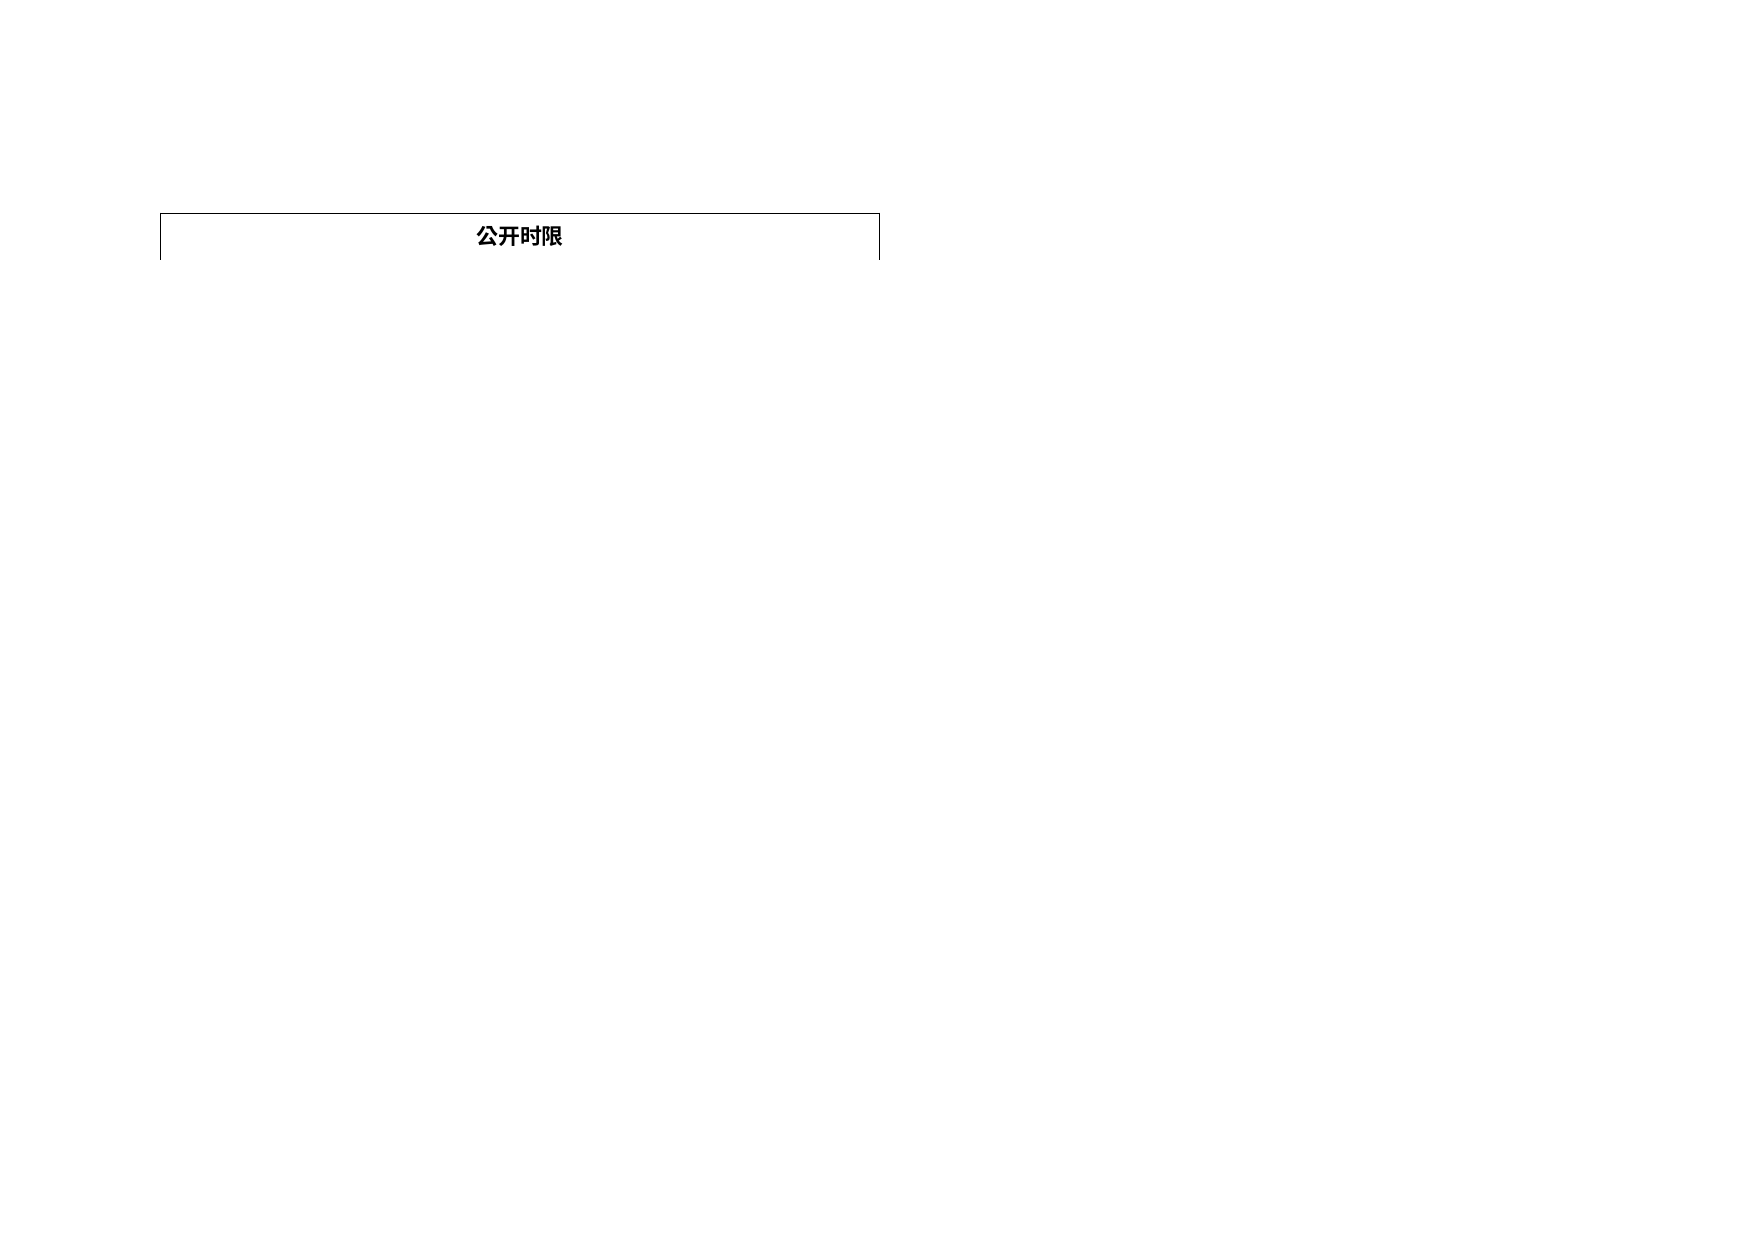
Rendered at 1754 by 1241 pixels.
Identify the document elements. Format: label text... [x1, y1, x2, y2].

table_header 公开时限 [161, 214, 879, 260]
